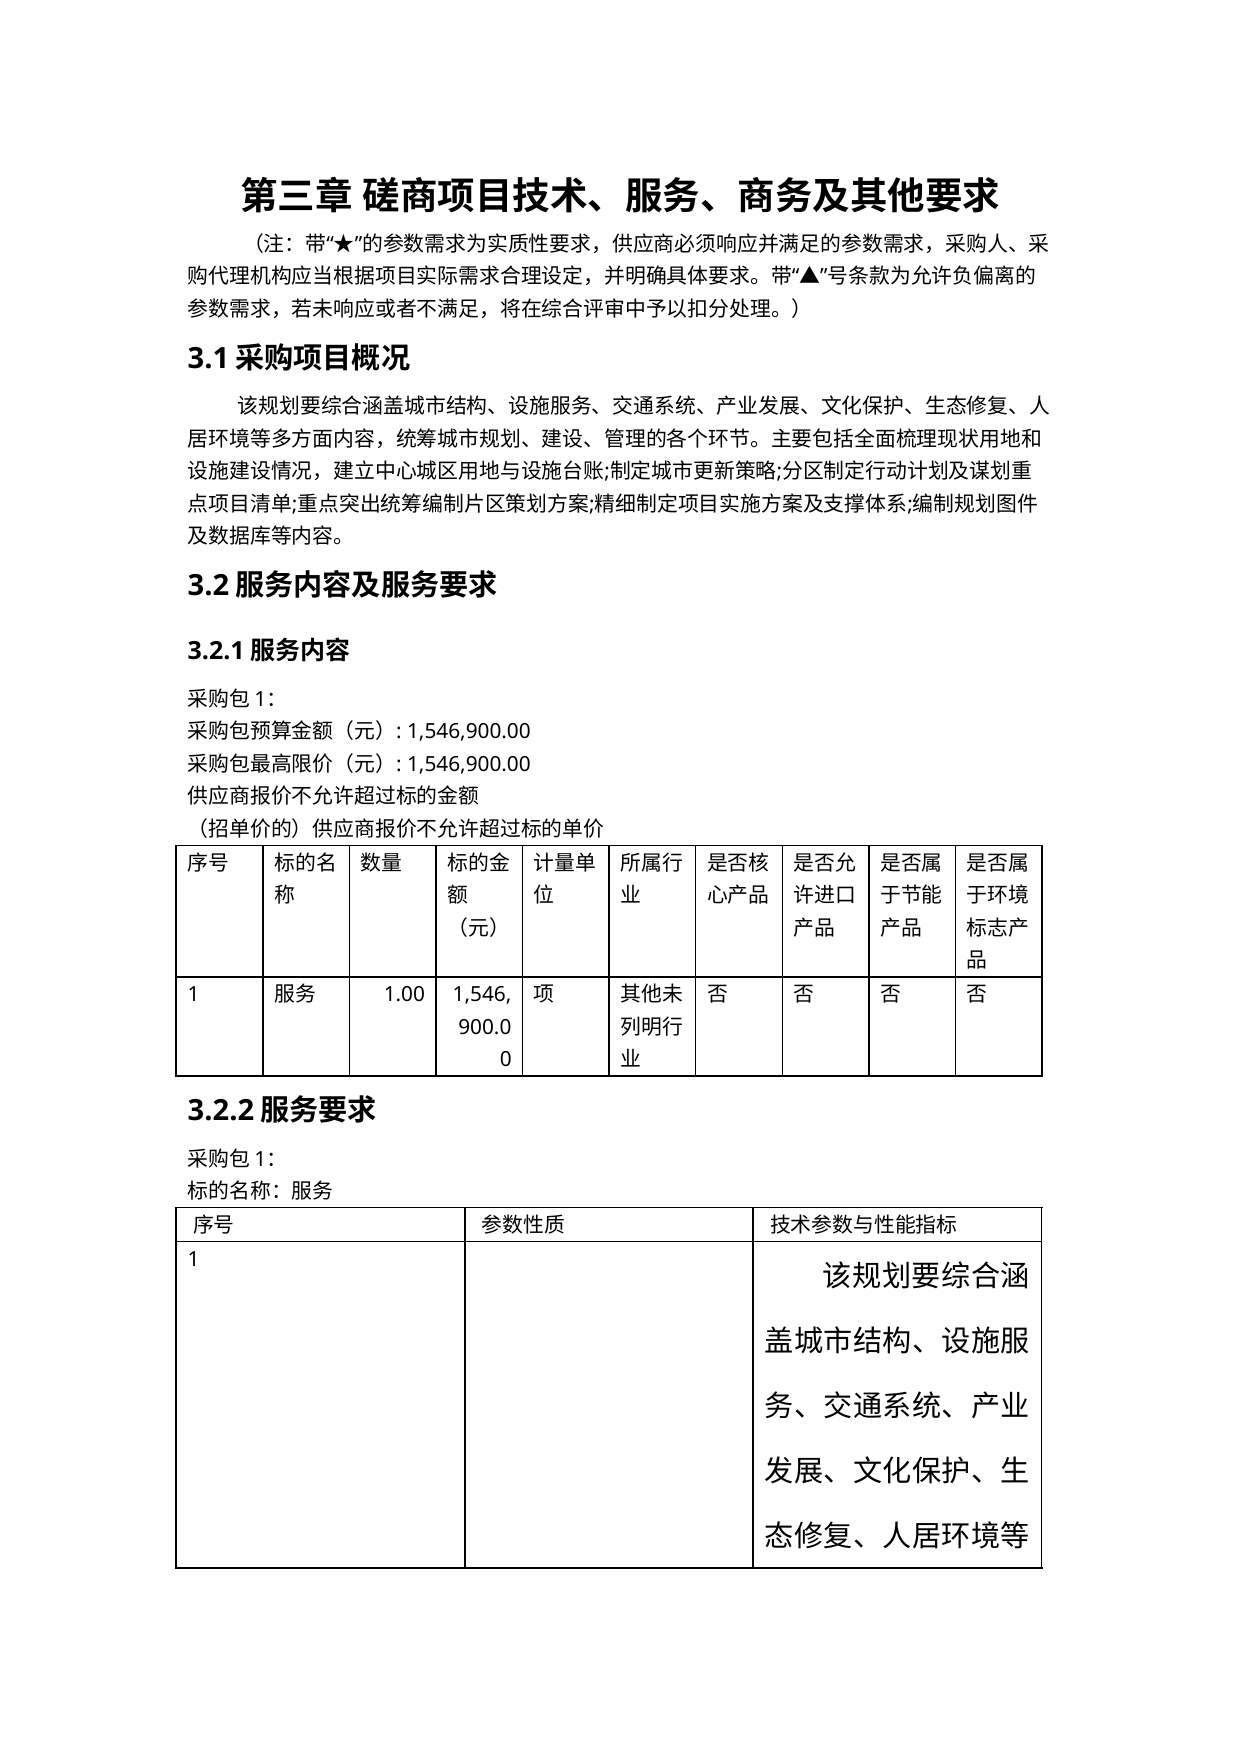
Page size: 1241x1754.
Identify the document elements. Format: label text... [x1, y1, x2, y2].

text 采购包1： [187, 1142, 1053, 1174]
table_header 标的金额 （元） [437, 846, 522, 976]
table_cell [754, 1242, 1041, 1567]
table_header 参数性质 [466, 1208, 752, 1241]
table_header 技术参数与性能指标 [754, 1208, 1041, 1241]
text （注：带“★”的参数需求为实质性要求，供应商必须响应并满足的参数需求，采购人、采购代理机构应当根据项目实际需求合理设定，并明确具体要求。带“▲”号条款为允许负偏离的参数需求，若未响应或者不满足，将在综合评审中予以扣分处理。） [187, 227, 1053, 324]
table_cell 1.00 [350, 978, 435, 1075]
text 第三章 磋商项目技术、服务、商务及其他要求 [187, 162, 1053, 227]
table_header 序号 [177, 1208, 464, 1241]
text 采购包最高限价（元）: 1,546,900.00 [187, 747, 1053, 779]
text 3.2.1服务内容 [187, 617, 1053, 682]
text （招单价的）供应商报价不允许超过标的单价 [187, 812, 1053, 844]
table_cell 否 [956, 978, 1041, 1075]
table_header 数量 [350, 846, 435, 976]
table_header 计量单位 [523, 846, 608, 976]
table_cell 1 [177, 978, 262, 1075]
text 该规划要综合涵盖城市结构、设施服务、交通系统、产业发展、文化保护、生态修复、人居环境等多方面内容，统筹城市规划、建设、管理的各个环节。主要包括全面梳理现状用地和设施建设情况，建立中心城区用地与设施台账;制定城市更新策略;分区制定行动计划及谋划重点项目清单;重点突出统筹编制片区策划方案;精细制定项目实施方案及支撑体系;编制规划图件及数据库等内容。 [187, 389, 1053, 552]
table_header 是否核心产品 [696, 846, 782, 976]
text 3.2服务内容及服务要求 [187, 552, 1053, 617]
table_header 所属行业 [610, 846, 695, 976]
text 供应商报价不允许超过标的金额 [187, 779, 1053, 812]
table_cell 否 [870, 978, 955, 1075]
table_cell 其他未列明行业 [610, 978, 695, 1075]
table_cell 1,546,900.00 [437, 978, 522, 1075]
table_cell 服务 [264, 978, 349, 1075]
table_cell 1 [177, 1242, 464, 1567]
table_cell 否 [783, 978, 868, 1075]
table_header 是否属于环境标志产品 [956, 846, 1041, 976]
text 采购包1： [187, 682, 1053, 714]
table_cell 项 [523, 978, 608, 1075]
table_header 是否属于节能产品 [870, 846, 955, 976]
text 3.1采购项目概况 [187, 324, 1053, 389]
text 标的名称：服务 [187, 1174, 1053, 1207]
table_cell 否 [696, 978, 782, 1075]
table_cell [466, 1242, 752, 1567]
table_header 序号 [177, 846, 262, 976]
table_header 标的名称 [264, 846, 349, 976]
text 采购包预算金额（元）: 1,546,900.00 [187, 714, 1053, 747]
table_header 是否允许进口产品 [783, 846, 868, 976]
text 3.2.2服务要求 [187, 1077, 1053, 1142]
